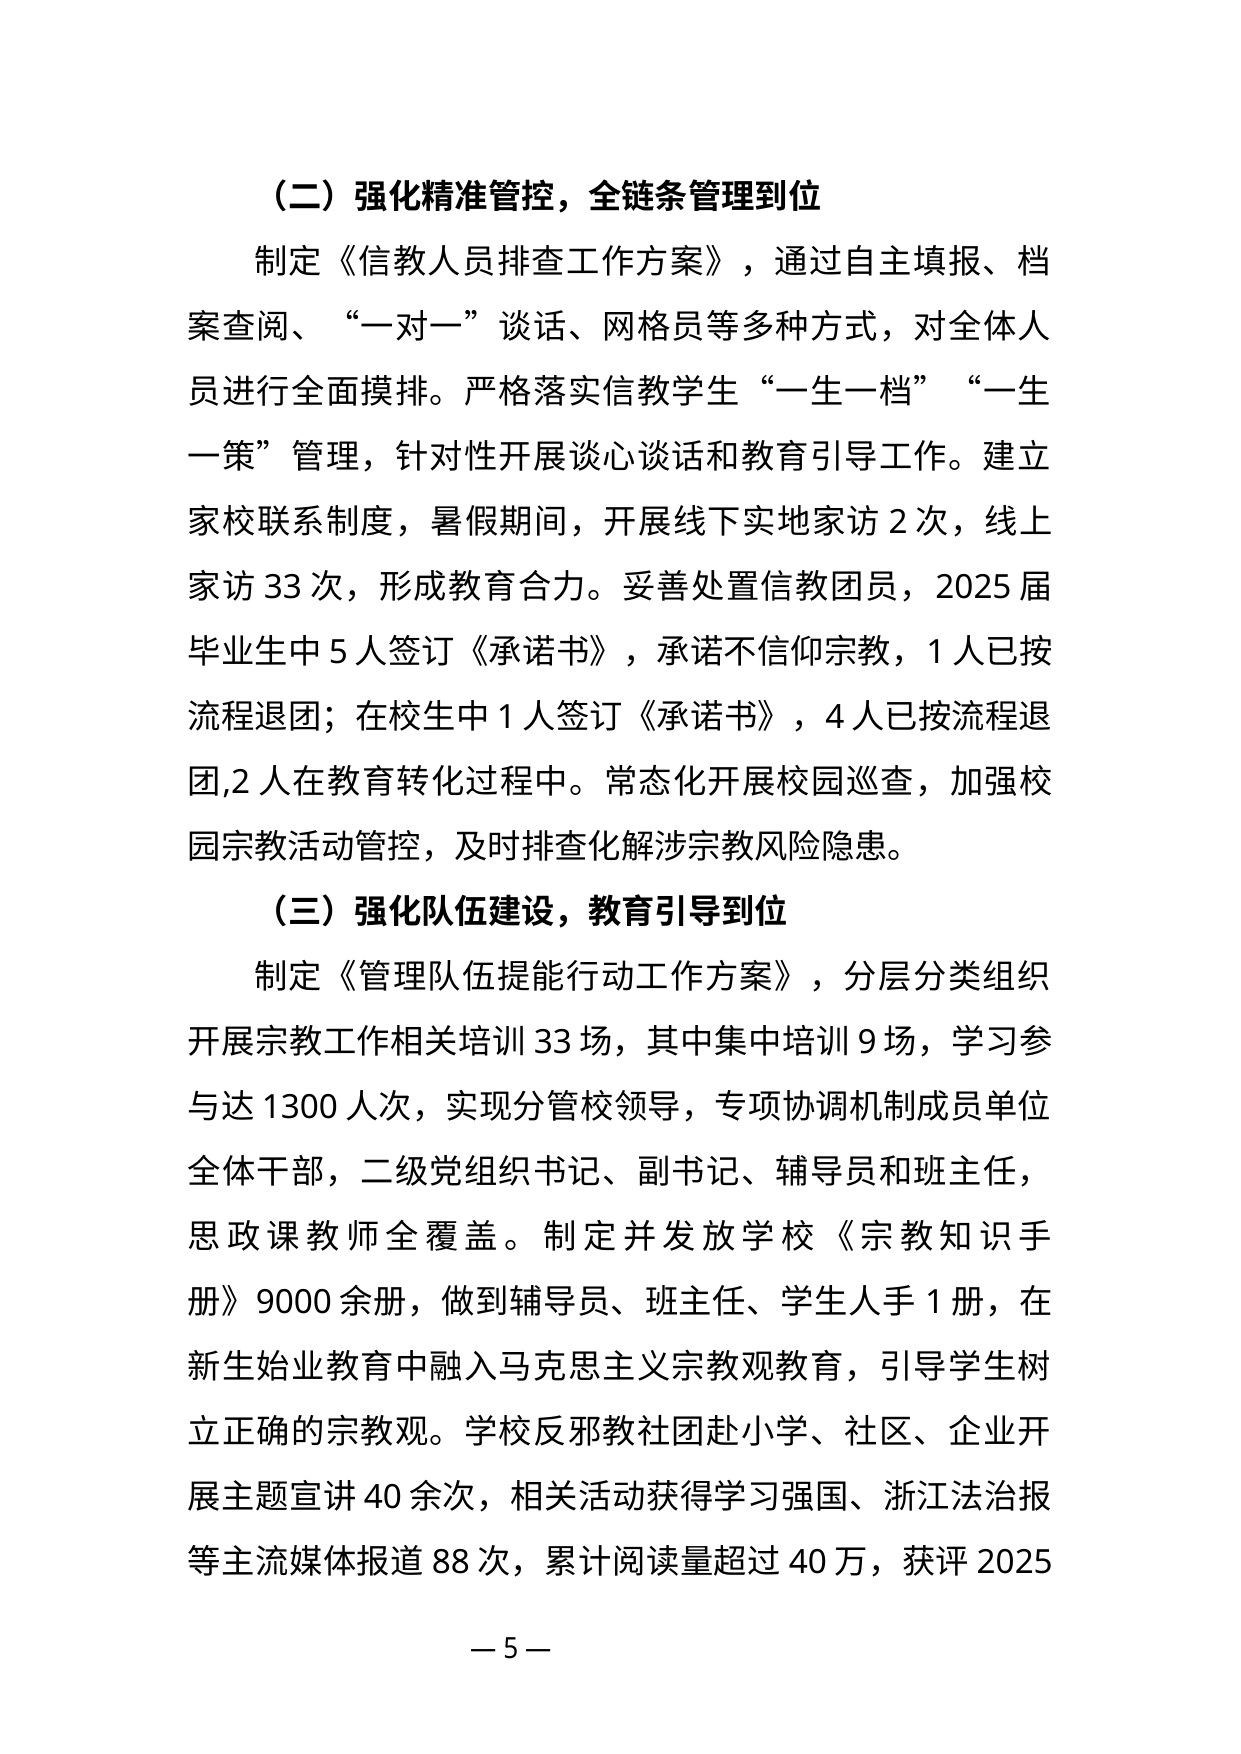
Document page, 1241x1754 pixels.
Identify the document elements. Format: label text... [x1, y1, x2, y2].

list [187, 942, 1053, 1592]
list （二）强化精准管控，全链条管理到位 [187, 162, 1053, 227]
list 制定《信教人员排查工作方案》，通过自主填报、档案查阅、“一对一”谈话、网格员等多种方式，对全体人员进行全面摸排。严格落实信教学生“一生一档”“一生一策”管理，针对性开展谈心谈话和教育引导工作。建立家校联系制度，暑假期间，开展线下实地家访2次，线上家访33次，形成教育合力。妥善处置信教团员，2025届毕业生中5人签订《承诺书》，承诺不信仰宗教，1人已按流程退团；在校生中1人签订《承诺书》，4人已按流程退团,2人在教育转化过程中。常态化开展校园巡查，加强校园宗教活动管控，及时排查化解涉宗教风险隐患。 [187, 227, 1053, 877]
list （三）强化队伍建设，教育引导到位 [187, 877, 1053, 942]
